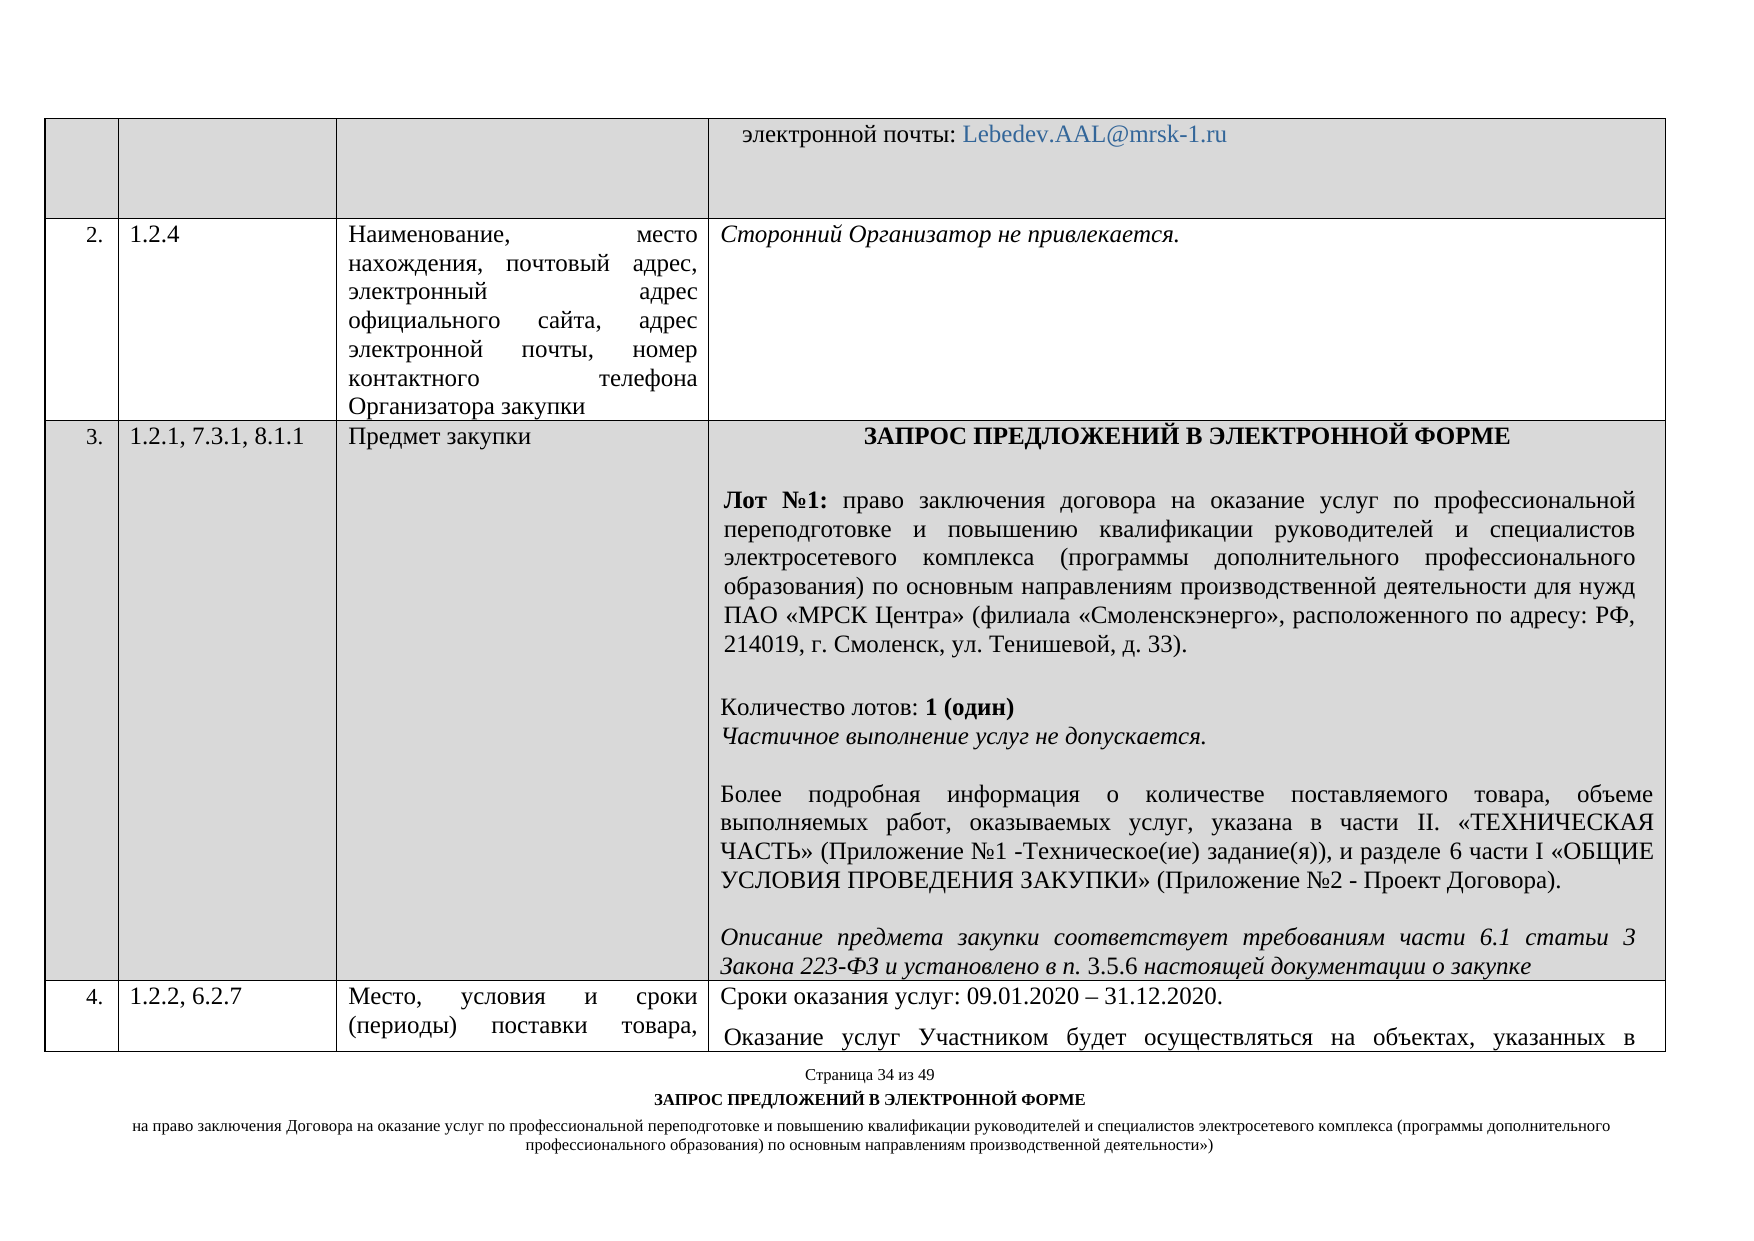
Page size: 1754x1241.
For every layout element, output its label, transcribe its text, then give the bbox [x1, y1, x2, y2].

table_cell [337, 119, 708, 218]
table_cell Сторонний Организатор не привлекается. [709, 219, 1665, 420]
table_cell ЗАПРОС ПРЕДЛОЖЕНИЙ В ЭЛЕКТРОННОЙ ФОРМЕ Лот №1: право заключения договора на оказание услуг по профессиональной переподготовке и повышению квалификации руководителей и специалистов электросетевого комплекса (программы дополнительного профессионального образования) по основным направлениям производственной деятельности для нужд ПАО «МРСК Центра» (филиала «Смоленскэнерго», расположенного по адресу: РФ, 214019, г. Смоленск, ул. Тенишевой, д. 33). Количество лотов: 1 (один) Частичное выполнение услуг не допускается. Более подробная информация о количестве поставляемого товара, объеме выполняемых работ, оказываемых услуг, указана в части II. «ТЕХНИЧЕСКАЯ ЧАСТЬ» (Приложение №1 -Техническое(ие) задание(я)), и разделе 6 части I «ОБЩИЕ УСЛОВИЯ ПРОВЕДЕНИЯ ЗАКУПКИ» (Приложение №2 - Проект Договора). Описание предмета закупки соответствует требованиям части 6.1 статьи 3 Закона 223-ФЗ и установлено в п. 3.5.6 настоящей документации о закупке [709, 421, 1665, 980]
table_cell 1.2.1 [119, 119, 336, 218]
table_cell [46, 981, 118, 1051]
table_cell Предмет закупки [337, 421, 708, 980]
table_cell 1.2.1, 7.3.1, 8.1.1 [119, 421, 336, 980]
table_cell Наименование, место нахождения, почтовый адрес, электронный адрес официального сайта, адрес электронной почты, номер контактного телефона Организатора закупки [337, 219, 708, 420]
table_cell [46, 119, 118, 218]
table_cell 1.2.2, 6.2.7 [119, 981, 336, 1051]
table_cell [46, 421, 118, 980]
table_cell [337, 981, 708, 1051]
table_cell 1.2.4 [119, 219, 336, 420]
table_cell [46, 219, 118, 420]
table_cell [709, 119, 1665, 218]
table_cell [709, 981, 1665, 1051]
